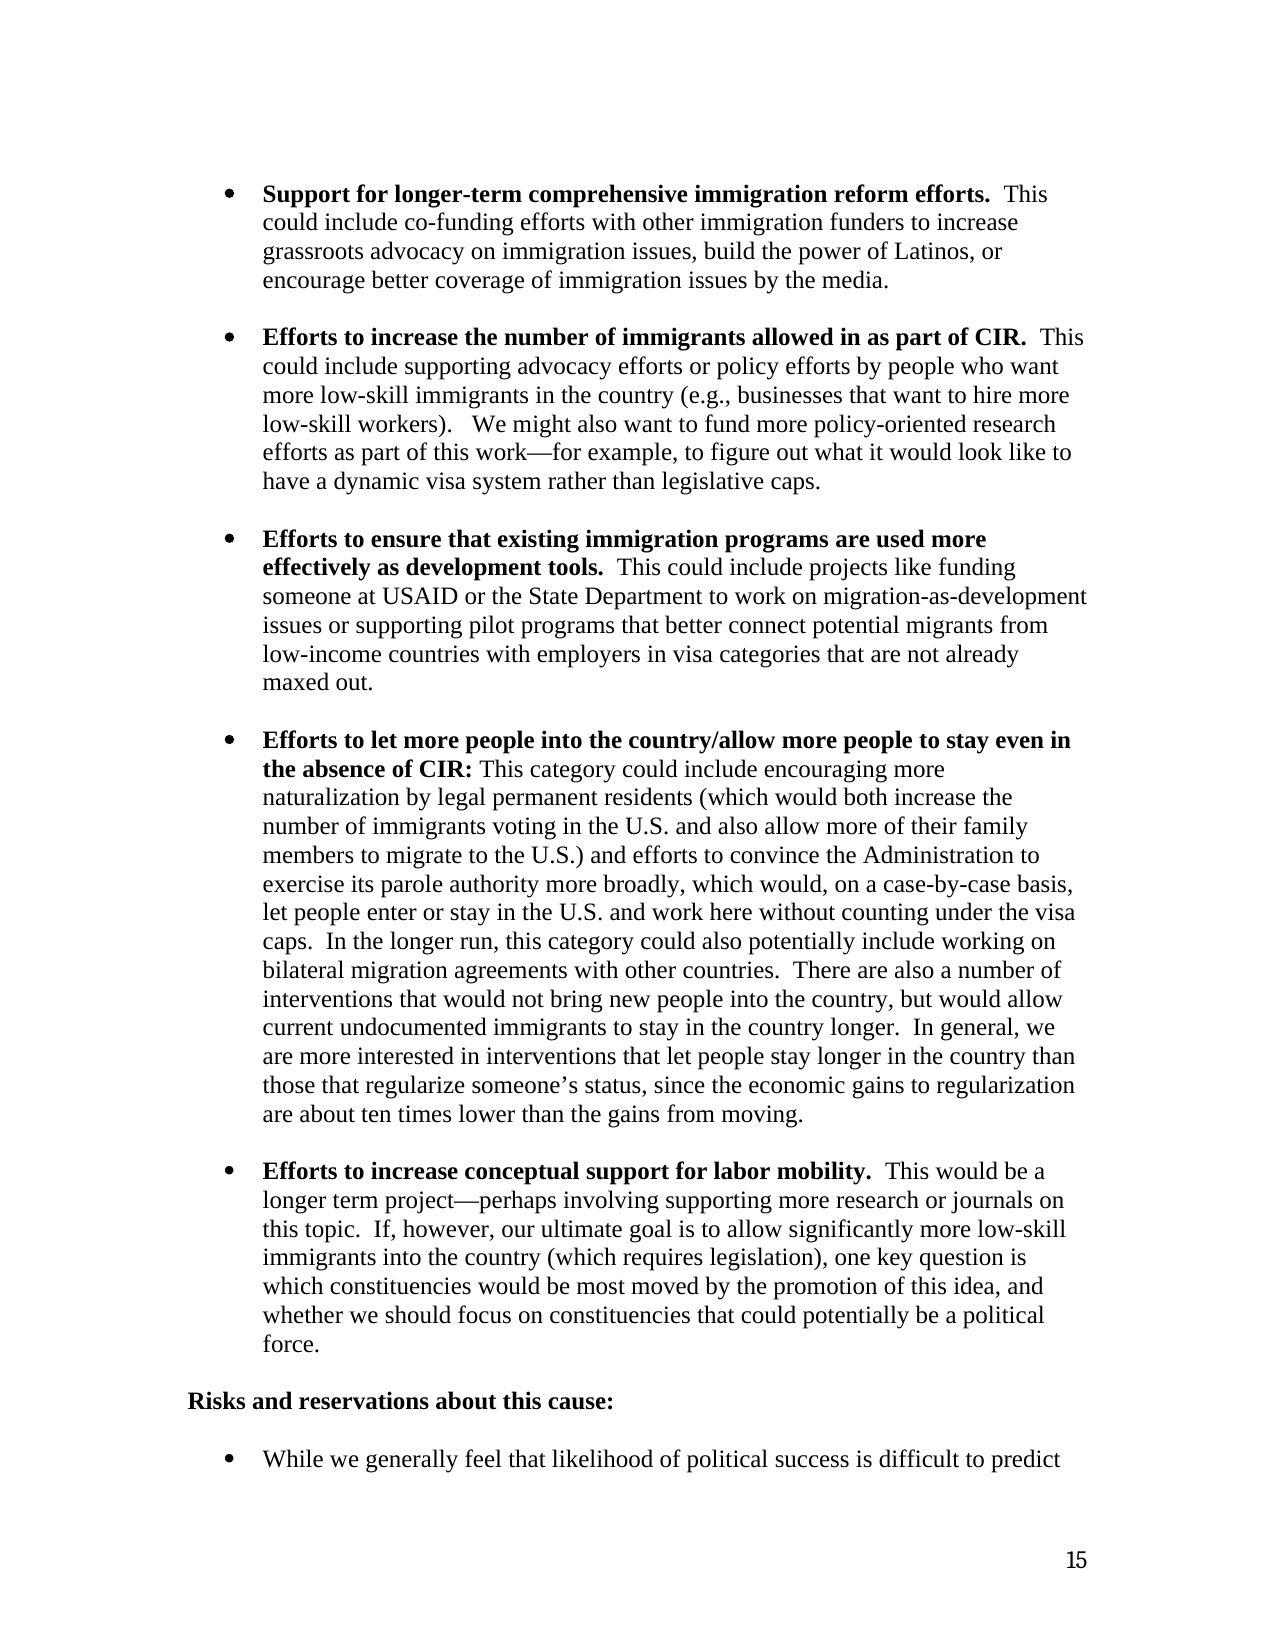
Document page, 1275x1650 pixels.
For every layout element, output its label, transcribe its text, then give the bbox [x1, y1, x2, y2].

list Efforts to ensure that existing immigration programs are used more effectively as development tools. This could include projects like funding someone at USAID or the State Department to work on migration-as-development issues or supporting pilot programs that better connect potential migrants from low-income countries with employers in visa categories that are not already maxed out. [225, 524, 1087, 696]
list Efforts to increase conceptual support for labor mobility. This would be a longer term project—perhaps involving supporting more research or journals on this topic. If, however, our ultimate goal is to allow significantly more low-skill immigrants into the country (which requires legislation), one key question is which constituencies would be most moved by the promotion of this idea, and whether we should focus on constituencies that could potentially be a political force. [225, 1156, 1087, 1357]
text Risks and reservations about this cause: [187, 1357, 1087, 1415]
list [225, 1444, 1087, 1472]
list Support for longer-term comprehensive immigration reform efforts. This could include co-funding efforts with other immigration funders to increase grassroots advocacy on immigration issues, build the power of Latinos, or encourage better coverage of immigration issues by the media. [225, 179, 1087, 294]
list Efforts to let more people into the country/allow more people to stay even in the absence of CIR: This category could include encouraging more naturalization by legal permanent residents (which would both increase the number of immigrants voting in the U.S. and also allow more of their family members to migrate to the U.S.) and efforts to convince the Administration to exercise its parole authority more broadly, which would, on a case-by-case basis, let people enter or stay in the U.S. and work here without counting under the visa caps. In the longer run, this category could also potentially include working on bilateral migration agreements with other countries. There are also a number of interventions that would not bring new people into the country, but would allow current undocumented immigrants to stay in the country longer. In general, we are more interested in interventions that let people stay longer in the country than those that regularize someone’s status, since the economic gains to regularization are about ten times lower than the gains from moving. [225, 725, 1087, 1127]
list Efforts to increase the number of immigrants allowed in as part of CIR. This could include supporting advocacy efforts or policy efforts by people who want more low-skill immigrants in the country (e.g., businesses that want to hire more low-skill workers). We might also want to fund more policy-oriented research efforts as part of this work—for example, to figure out what it would look like to have a dynamic visa system rather than legislative caps. [225, 322, 1087, 495]
